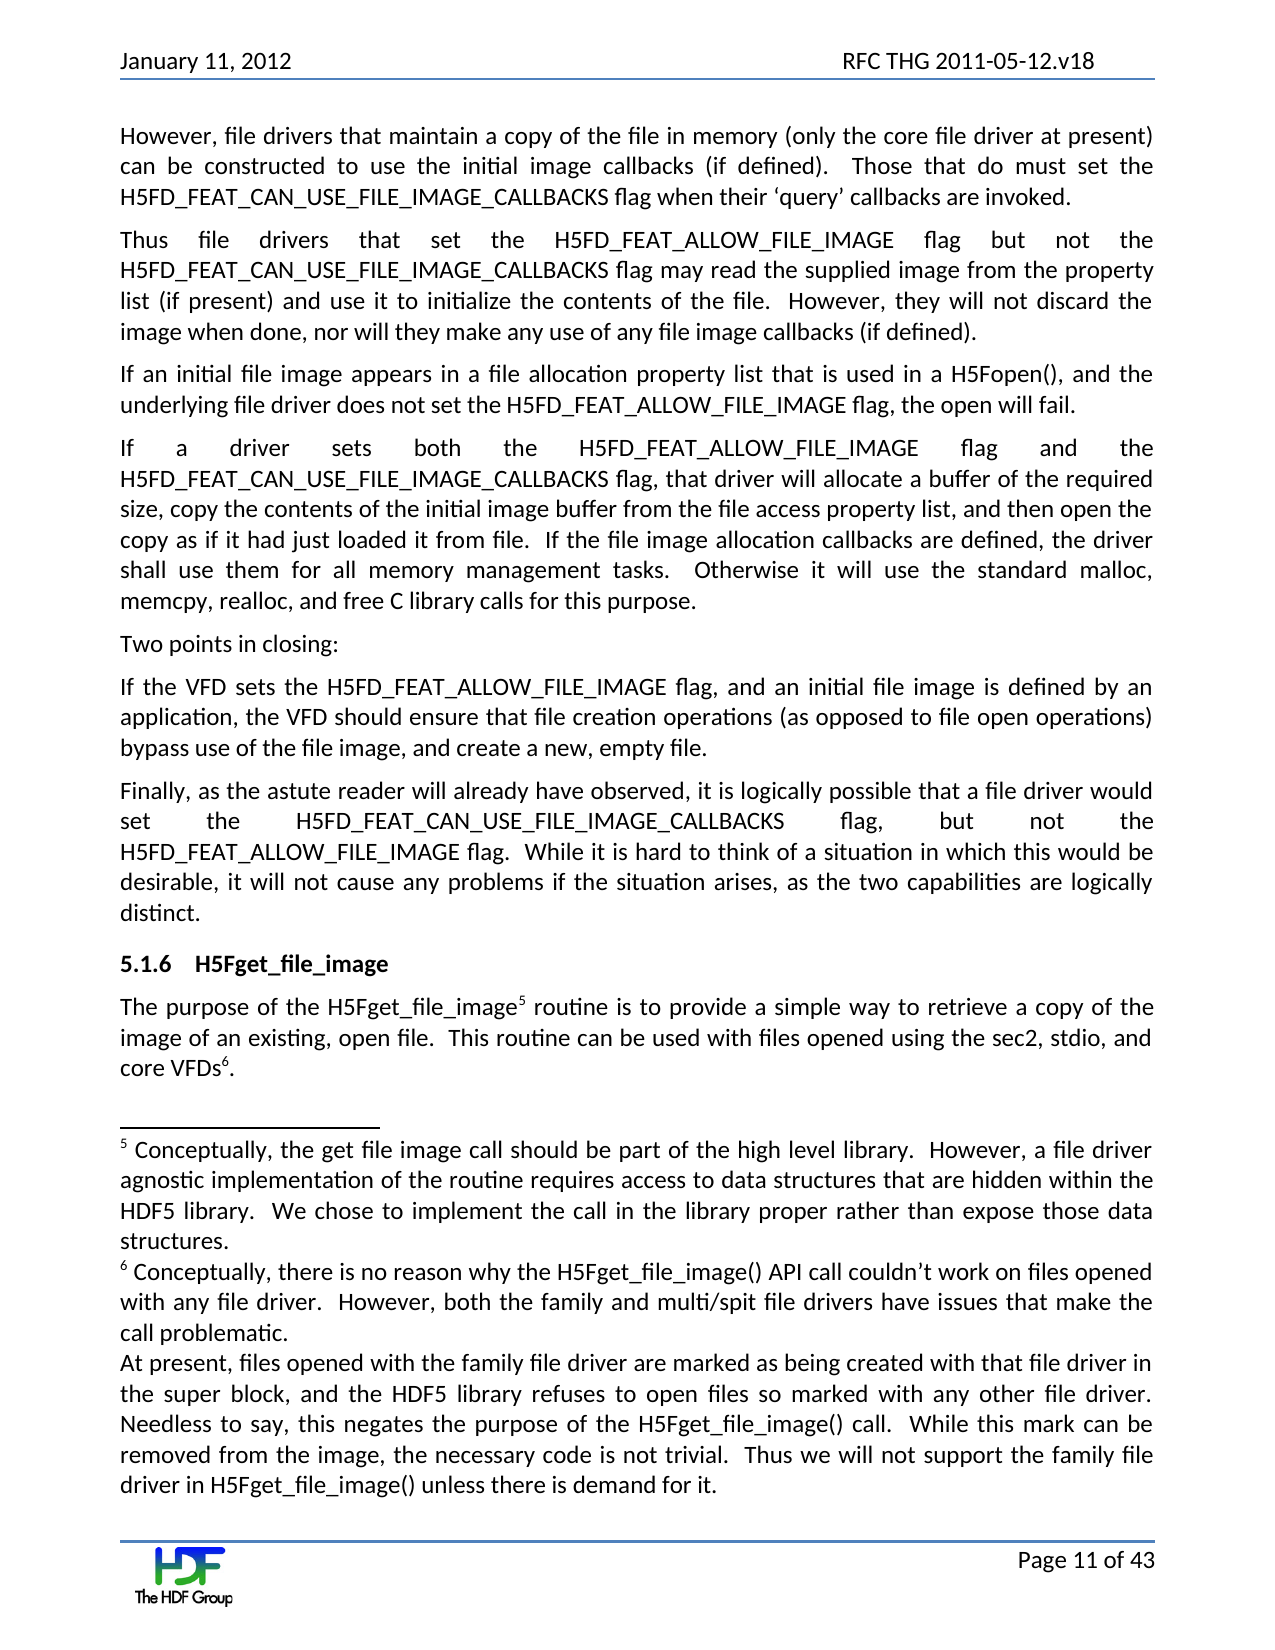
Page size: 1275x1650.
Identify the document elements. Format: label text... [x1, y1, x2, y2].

text If the VFD sets the H5FD_FEAT_ALLOW_FILE_IMAGE flag, and an initial file image is defined by an application, the VFD should ensure that file creation operations (as opposed to file open operations) bypass use of the file image, and create a new, empty file. [120, 671, 1155, 762]
text Two points in closing: [120, 628, 1155, 658]
text If a driver sets both the H5FD_FEAT_ALLOW_FILE_IMAGE flag and the H5FD_FEAT_CAN_USE_FILE_IMAGE_CALLBACKS flag, that driver will allocate a buffer of the required size, copy the contents of the initial image buffer from the file access property list, and then open the copy as if it had just loaded it from file. If the file image allocation callbacks are defined, the driver shall use them for all memory management tasks. Otherwise it will use the standard malloc, memcpy, realloc, and free C library calls for this purpose. [120, 432, 1155, 615]
subtitle H5Fget_file_image [120, 948, 1155, 979]
text If an initial file image appears in a file allocation property list that is used in a H5Fopen(), and the underlying file driver does not set the H5FD_FEAT_ALLOW_FILE_IMAGE flag, the open will fail. [120, 359, 1155, 420]
text The purpose of the H5Fget_file_image routine is to provide a simple way to retrieve a copy of the image of an existing, open file. This routine can be used with files opened using the sec2, stdio, and core VFDs. [120, 991, 1155, 1083]
picture [135, 1547, 233, 1607]
text However, file drivers that maintain a copy of the file in memory (only the core file driver at present) can be constructed to use the initial image callbacks (if defined). Those that do must set the H5FD_FEAT_CAN_USE_FILE_IMAGE_CALLBACKS flag when their ‘query’ callbacks are invoked. [120, 120, 1155, 212]
text Thus file drivers that set the H5FD_FEAT_ALLOW_FILE_IMAGE flag but not the H5FD_FEAT_CAN_USE_FILE_IMAGE_CALLBACKS flag may read the supplied image from the property list (if present) and use it to initialize the contents of the file. However, they will not discard the image when done, nor will they make any use of any file image callbacks (if defined). [120, 224, 1155, 346]
text Finally, as the astute reader will already have observed, it is logically possible that a file driver would set the H5FD_FEAT_CAN_USE_FILE_IMAGE_CALLBACKS flag, but not the H5FD_FEAT_ALLOW_FILE_IMAGE flag. While it is hard to think of a situation in which this would be desirable, it will not cause any problems if the situation arises, as the two capabilities are logically distinct. [120, 775, 1155, 927]
